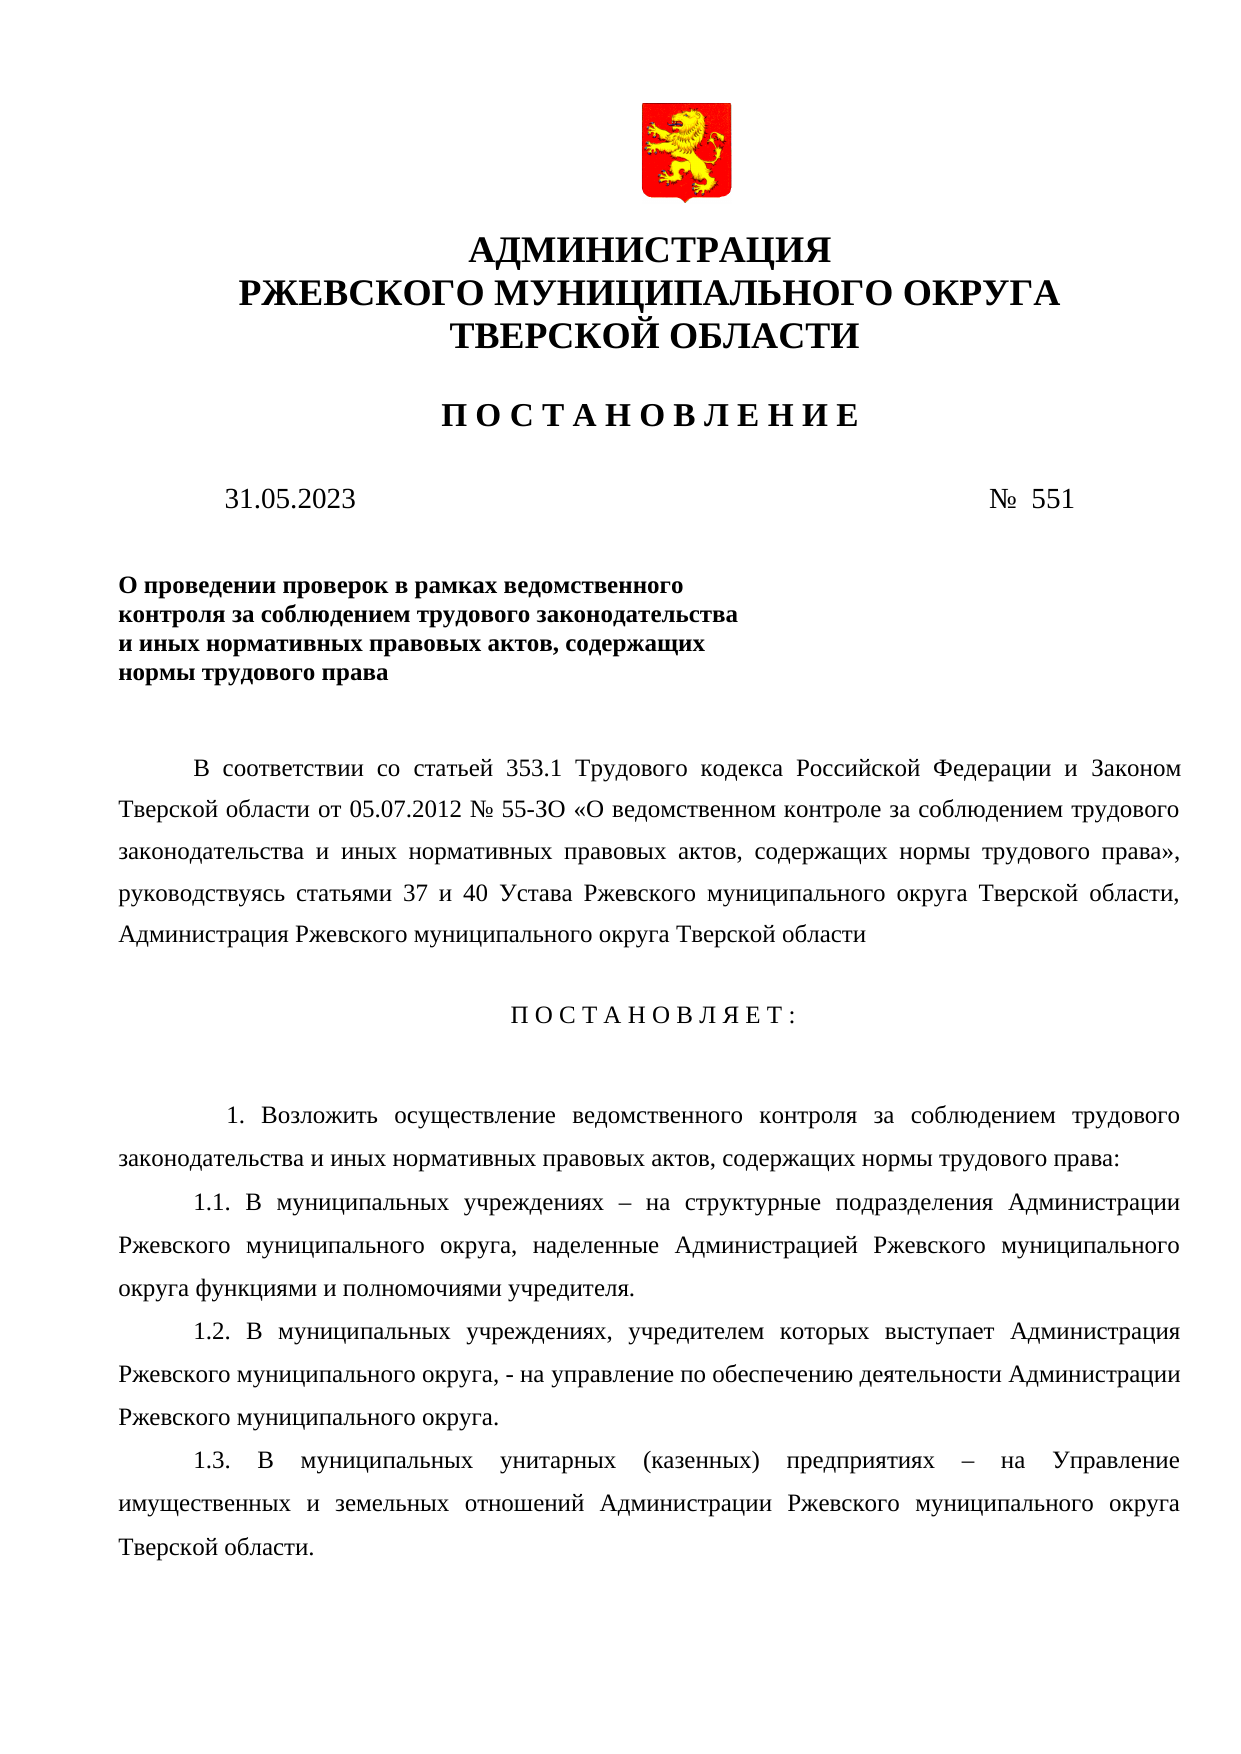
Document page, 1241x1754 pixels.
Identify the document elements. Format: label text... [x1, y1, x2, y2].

text 1.2. В муниципальных учреждениях, учредителем которых выступает Администрация Ржевского муниципального округа, - на управление по обеспечению деятельности Администрации Ржевского муниципального округа. [118, 1316, 1181, 1431]
text П О С Т А Н О В Л Е Н И Е [118, 395, 1181, 433]
text контроля за соблюдением трудового законодательства [118, 599, 1181, 628]
text нормы трудового права [118, 657, 1181, 685]
text О проведении проверок в рамках ведомственного [118, 570, 1181, 599]
text П О С Т А Н О В Л Я Е Т : [118, 1000, 1181, 1028]
text и иных нормативных правовых актов, содержащих [118, 628, 1181, 657]
text 1.1. В муниципальных учреждениях – на структурные подразделения Администрации Ржевского муниципального округа, наделенные Администрацией Ржевского муниципального округа функциями и полномочиями учредителя. [118, 1187, 1181, 1302]
text 1. Возложить осуществление ведомственного контроля за соблюдением трудового законодательства и иных нормативных правовых актов, содержащих нормы трудового права: [118, 1100, 1181, 1172]
picture [641, 103, 733, 204]
text 31.05.2023 № 551 [118, 482, 1181, 515]
text В соответствии со статьей 353.1 Трудового кодекса Российской Федерации и Законом Тверской области от 05.07.2012 № 55-ЗО «О ведомственном контроле за соблюдением трудового законодательства и иных нормативных правовых актов, содержащих нормы трудового права», руководствуясь статьями 37 и 40 Устава Ржевского муниципального округа Тверской области, Администрация Ржевского муниципального округа Тверской области [118, 743, 1181, 951]
text 1.3. В муниципальных унитарных (казенных) предприятиях – на Управление имущественных и земельных отношений Администрации Ржевского муниципального округа Тверской области. [118, 1445, 1181, 1560]
text АДМИНИСТРАЦИЯ [118, 227, 1181, 271]
text ТВЕРСКОЙ ОБЛАСТИ [118, 314, 1181, 357]
text РЖЕВСКОГО МУНИЦИПАЛЬНОГО ОКРУГА [118, 271, 1181, 314]
